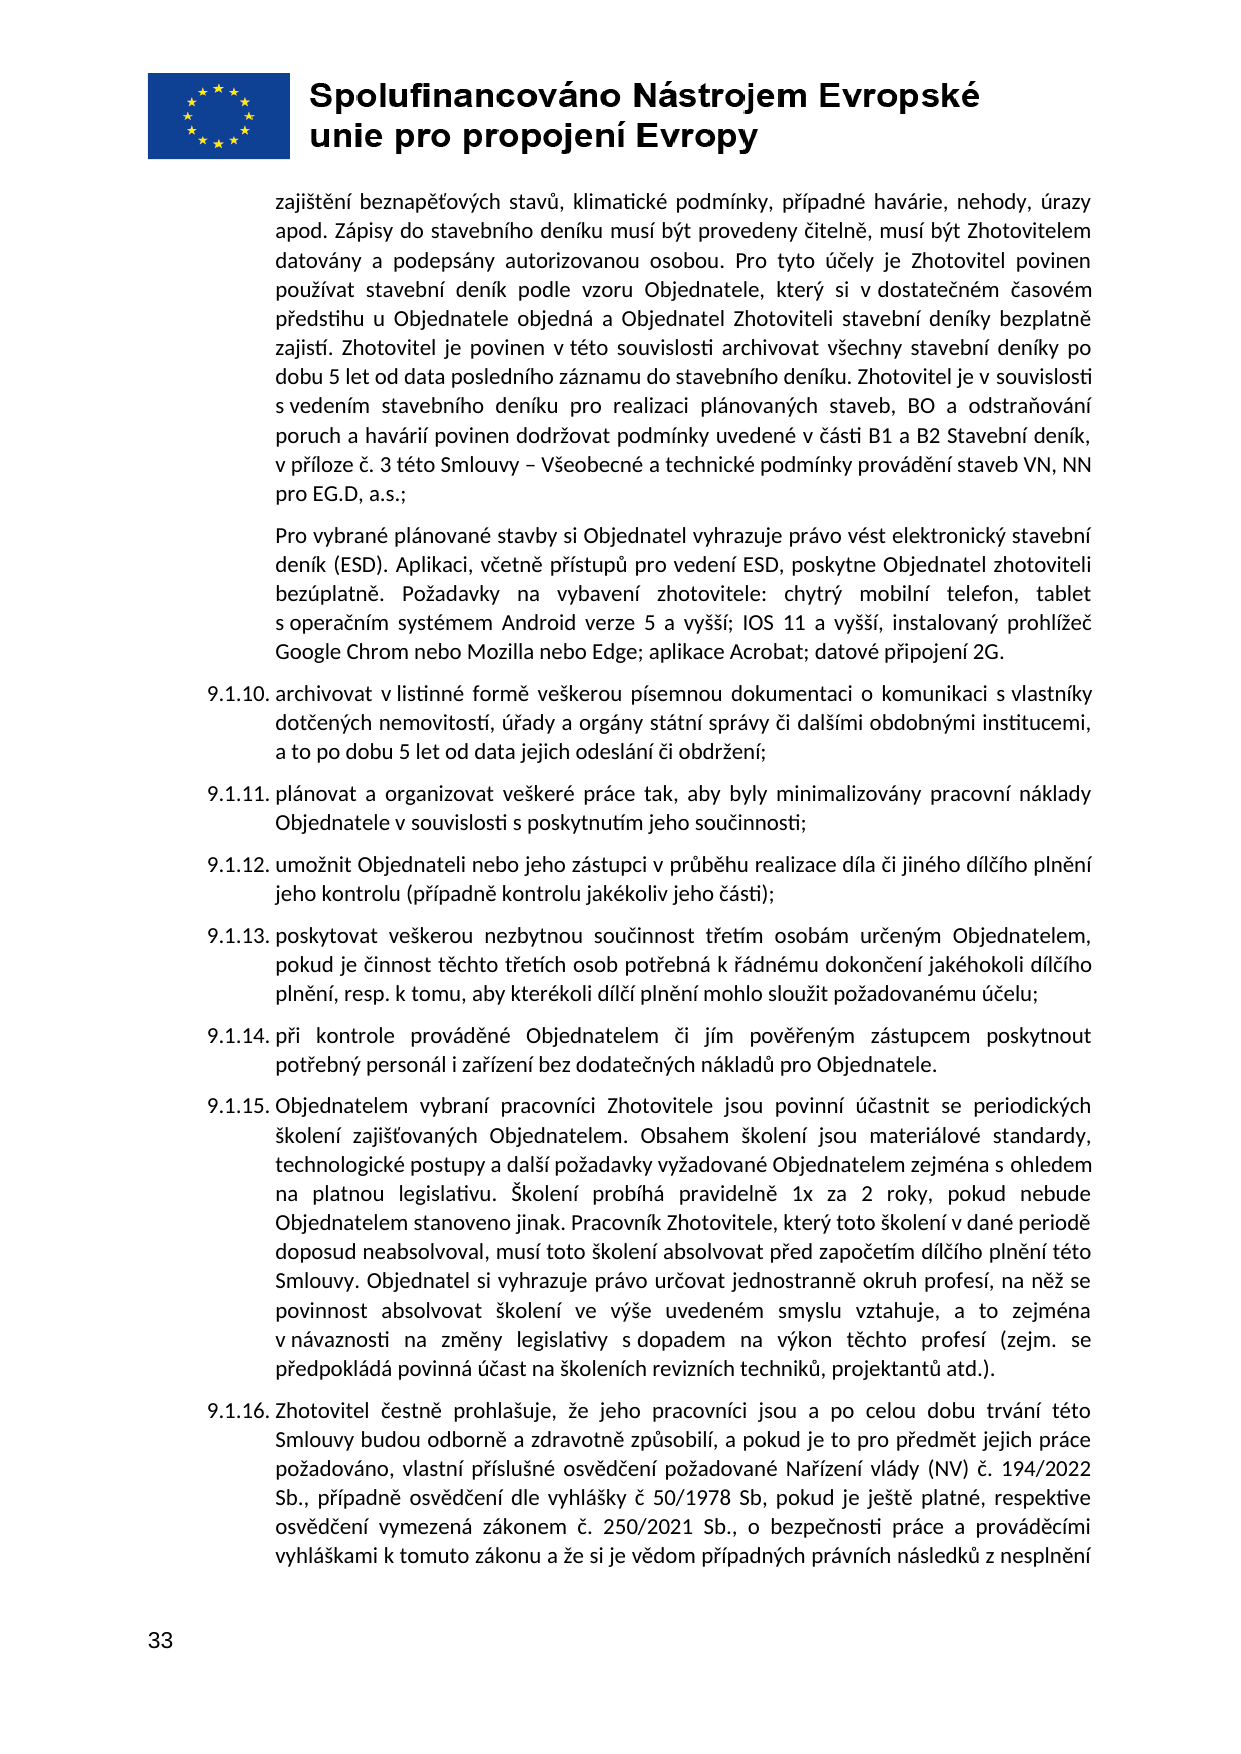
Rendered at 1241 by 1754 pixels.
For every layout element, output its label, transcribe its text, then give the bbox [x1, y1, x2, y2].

text Pro vybrané plánované stavby si Objednatel vyhrazuje právo vést elektronický stavební deník (ESD). Aplikaci, včetně přístupů pro vedení ESD, poskytne Objednatel zhotoviteli bezúplatně. Požadavky na vybavení zhotovitele: chytrý mobilní telefon, tablet s operačním systémem Android verze 5 a vyšší; IOS 11 a vyšší, instalovaný prohlížeč Google Chrom nebo Mozilla nebo Edge; aplikace Acrobat; datové připojení 2G. [275, 520, 1093, 666]
list archivovat v listinné formě veškerou písemnou dokumentaci o komunikaci s vlastníky dotčených nemovitostí, úřady a orgány státní správy či dalšími obdobnými institucemi, a to po dobu 5 let od data jejich odeslání či obdržení; [207, 678, 1093, 766]
list poskytovat veškerou nezbytnou součinnost třetím osobám určeným Objednatelem, pokud je činnost těchto třetích osob potřebná k řádnému dokončení jakéhokoli dílčího plnění, resp. k tomu, aby kterékoli dílčí plnění mohlo sloužit požadovanému účelu; [207, 920, 1093, 1007]
list Objednatelem vybraní pracovníci Zhotovitele jsou povinní účastnit se periodických školení zajišťovaných Objednatelem. Obsahem školení jsou materiálové standardy, technologické postupy a další požadavky vyžadované Objednatelem zejména s ohledem na platnou legislativu. Školení probíhá pravidelně 1x za 2 roky, pokud nebude Objednatelem stanoveno jinak. Pracovník Zhotovitele, který toto školení v dané periodě doposud neabsolvoval, musí toto školení absolvovat před započetím dílčího plnění této Smlouvy. Objednatel si vyhrazuje právo určovat jednostranně okruh profesí, na něž se povinnost absolvovat školení ve výše uvedeném smyslu vztahuje, a to zejména v návaznosti na změny legislativy s dopadem na výkon těchto profesí (zejm. se předpokládá povinná účast na školeních revizních techniků, projektantů atd.). [207, 1091, 1093, 1382]
list při kontrole prováděné Objednatelem či jím pověřeným zástupcem poskytnout potřebný personál i zařízení bez dodatečných nákladů pro Objednatele. [207, 1020, 1093, 1078]
list plánovat a organizovat veškeré práce tak, aby byly minimalizovány pracovní náklady Objednatele v souvislosti s poskytnutím jeho součinnosti; [207, 778, 1093, 836]
picture [147, 73, 991, 160]
list umožnit Objednateli nebo jeho zástupci v průběhu realizace díla či jiného dílčího plnění jeho kontrolu (případně kontrolu jakékoliv jeho části); [207, 849, 1093, 907]
